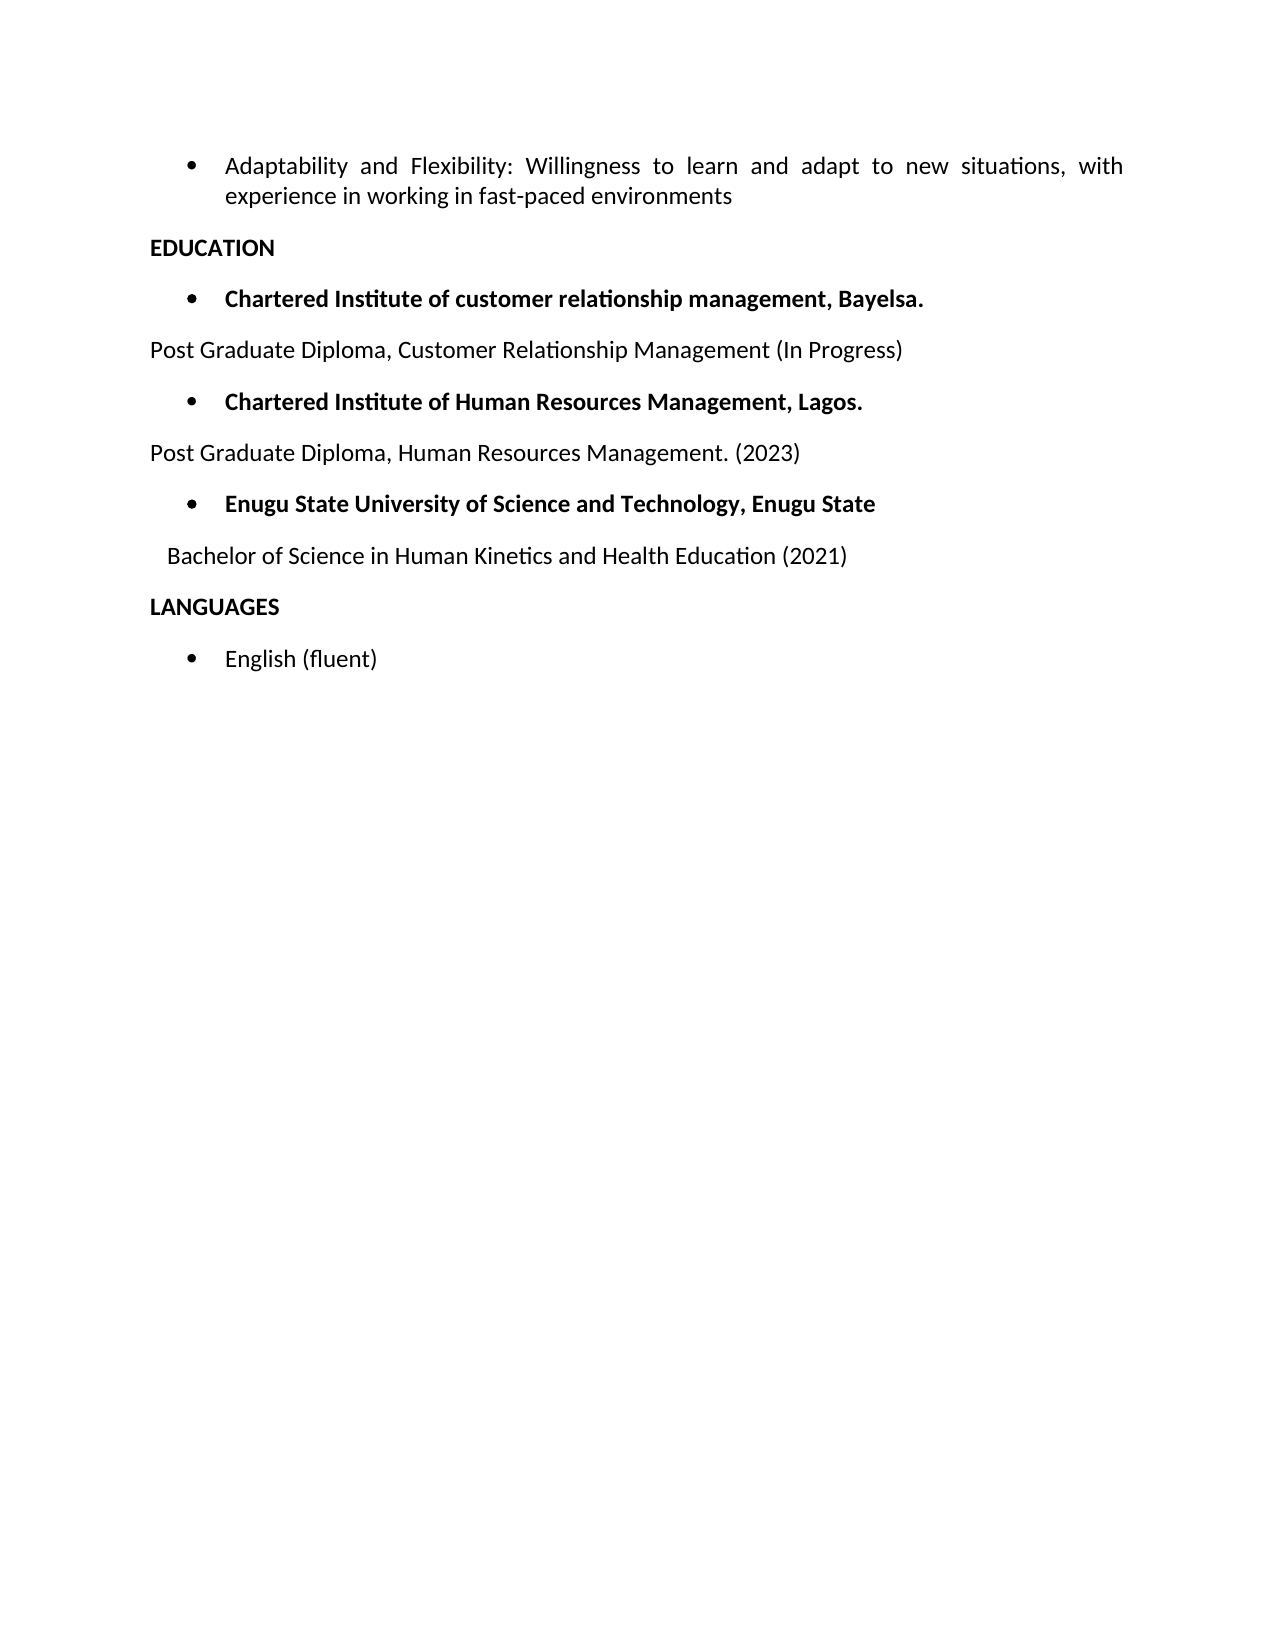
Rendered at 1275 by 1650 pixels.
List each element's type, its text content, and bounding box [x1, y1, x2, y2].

text Languages [150, 591, 1125, 622]
list English (fluent) [187, 643, 1125, 673]
list Enugu State University of Science and Technology, Enugu State [187, 489, 1125, 519]
list Post Graduate Diploma, Human Resources Management. (2023) [150, 437, 1125, 468]
list Chartered Institute of customer relationship management, Bayelsa. [187, 283, 1125, 314]
list Chartered Institute of Human Resources Management, Lagos. [187, 386, 1125, 416]
text Education [150, 232, 1125, 262]
list Post Graduate Diploma, Customer Relationship Management (In Progress) [150, 334, 1125, 365]
list Adaptability and Flexibility: Willingness to learn and adapt to new situations, with experience in working in fast-paced environments [187, 150, 1125, 211]
text Bachelor of Science in Human Kinetics and Health Education (2021) [150, 540, 1125, 571]
